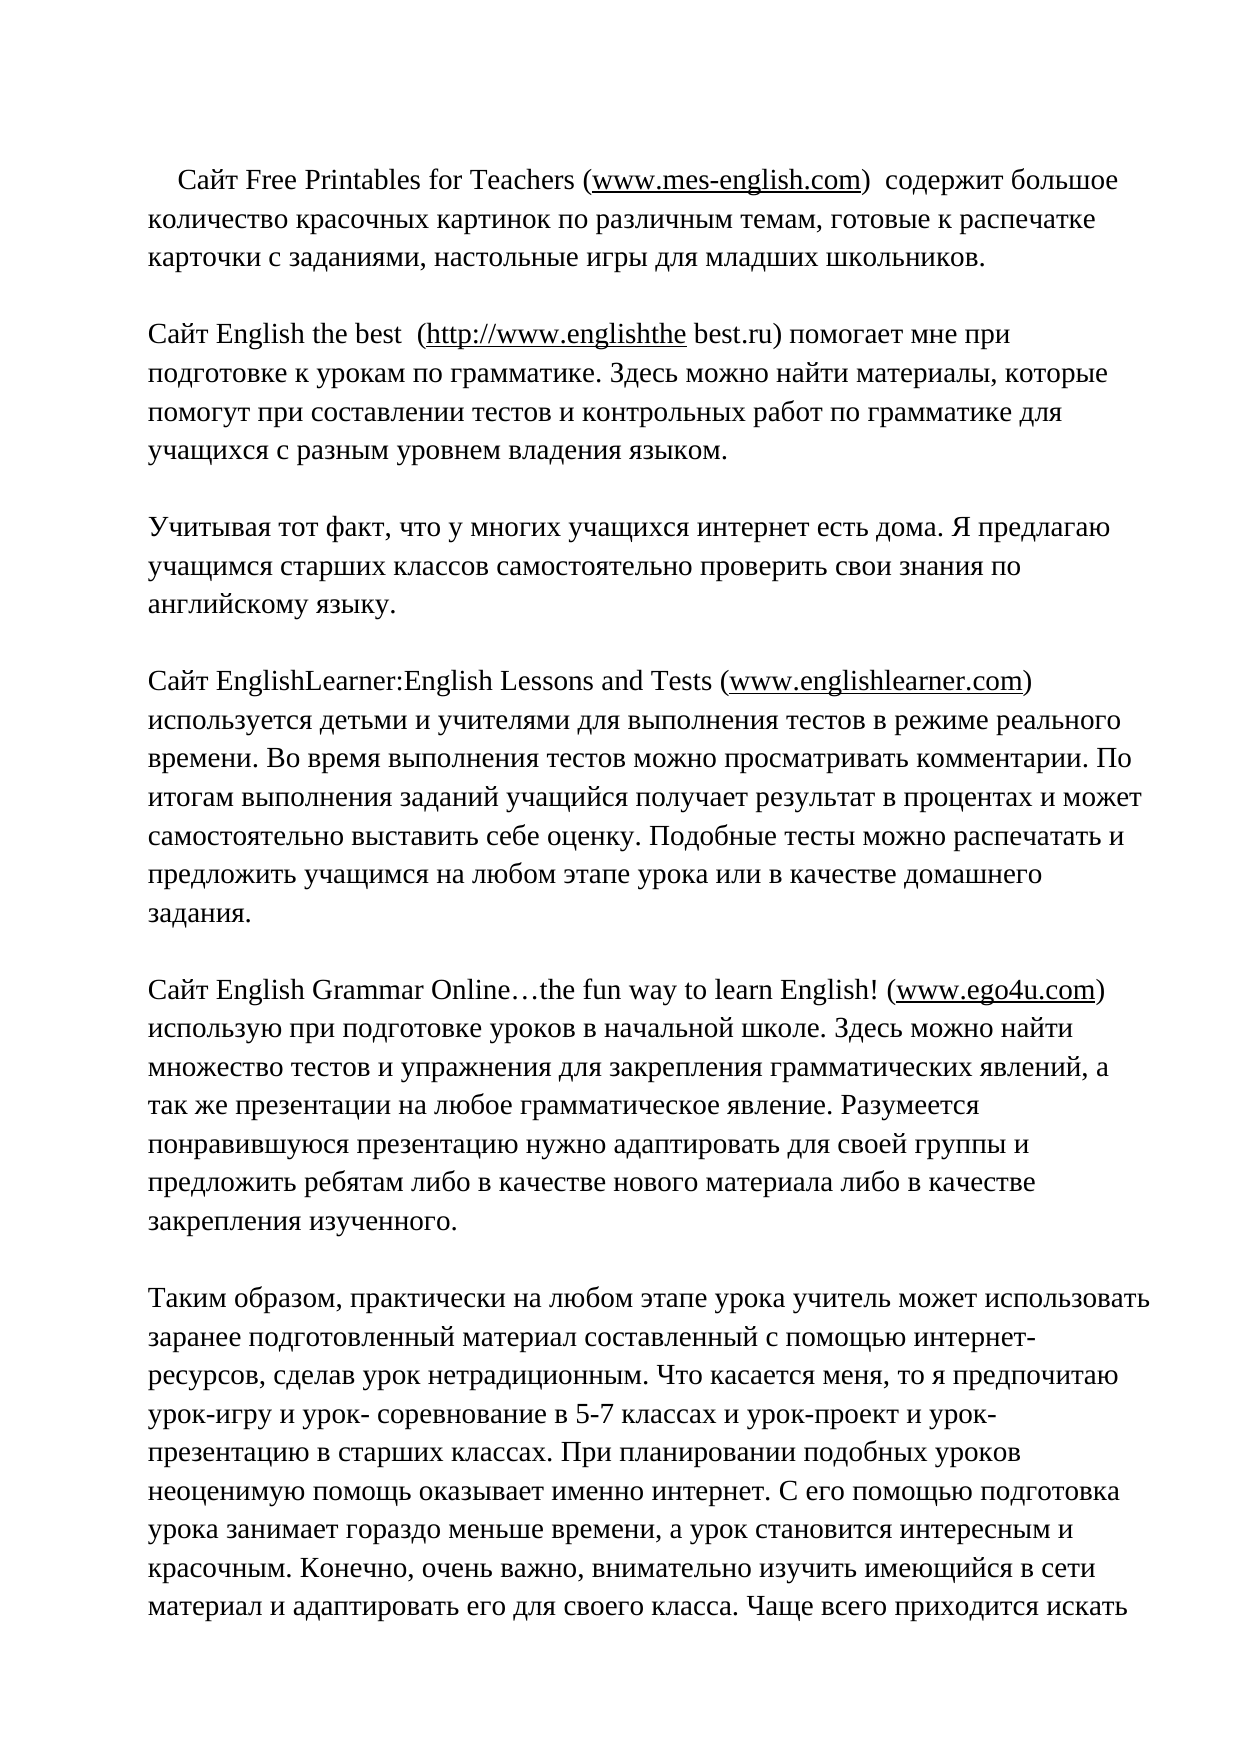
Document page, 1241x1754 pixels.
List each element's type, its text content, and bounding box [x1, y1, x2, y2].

text Сайт EnglishLearner:English Lessons and Tests (www.englishlearner.com) используется детьми и учителями для выполнения тестов в режиме реального времени. Во время выполнения тестов можно просматривать комментарии. По итогам выполнения заданий учащийся получает результат в процентах и может самостоятельно выставить себе оценку. Подобные тесты можно распечатать и предложить учащимся на любом этапе урока или в качестве домашнего задания. [148, 663, 1152, 928]
text Сайт English Grammar Online…the fun way to learn English! (www.ego4u.com) использую при подготовке уроков в начальной школе. Здесь можно найти множество тестов и упражнения для закрепления грамматических явлений, а так же презентации на любое грамматическое явление. Разумеется понравившуюся презентацию нужно адаптировать для своей группы и предложить ребятам либо в качестве нового материала либо в качестве закрепления изученного. [148, 972, 1152, 1237]
text Сайт Free Printables for Teachers (www.mes-english.com) содержит большое количество красочных картинок по различным темам, готовые к распечатке карточки с заданиями, настольные игры для младших школьников. [148, 162, 1152, 273]
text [148, 1280, 1152, 1622]
text Учитывая тот факт, что у многих учащихся интернет есть дома. Я предлагаю учащимся старших классов самостоятельно проверить свои знания по английскому языку. [148, 509, 1152, 620]
text Сайт English the best (http://www.englishthe best.ru) помогает мне при подготовке к урокам по грамматике. Здесь можно найти материалы, которые помогут при составлении тестов и контрольных работ по грамматике для учащихся с разным уровнем владения языком. [148, 317, 1152, 466]
